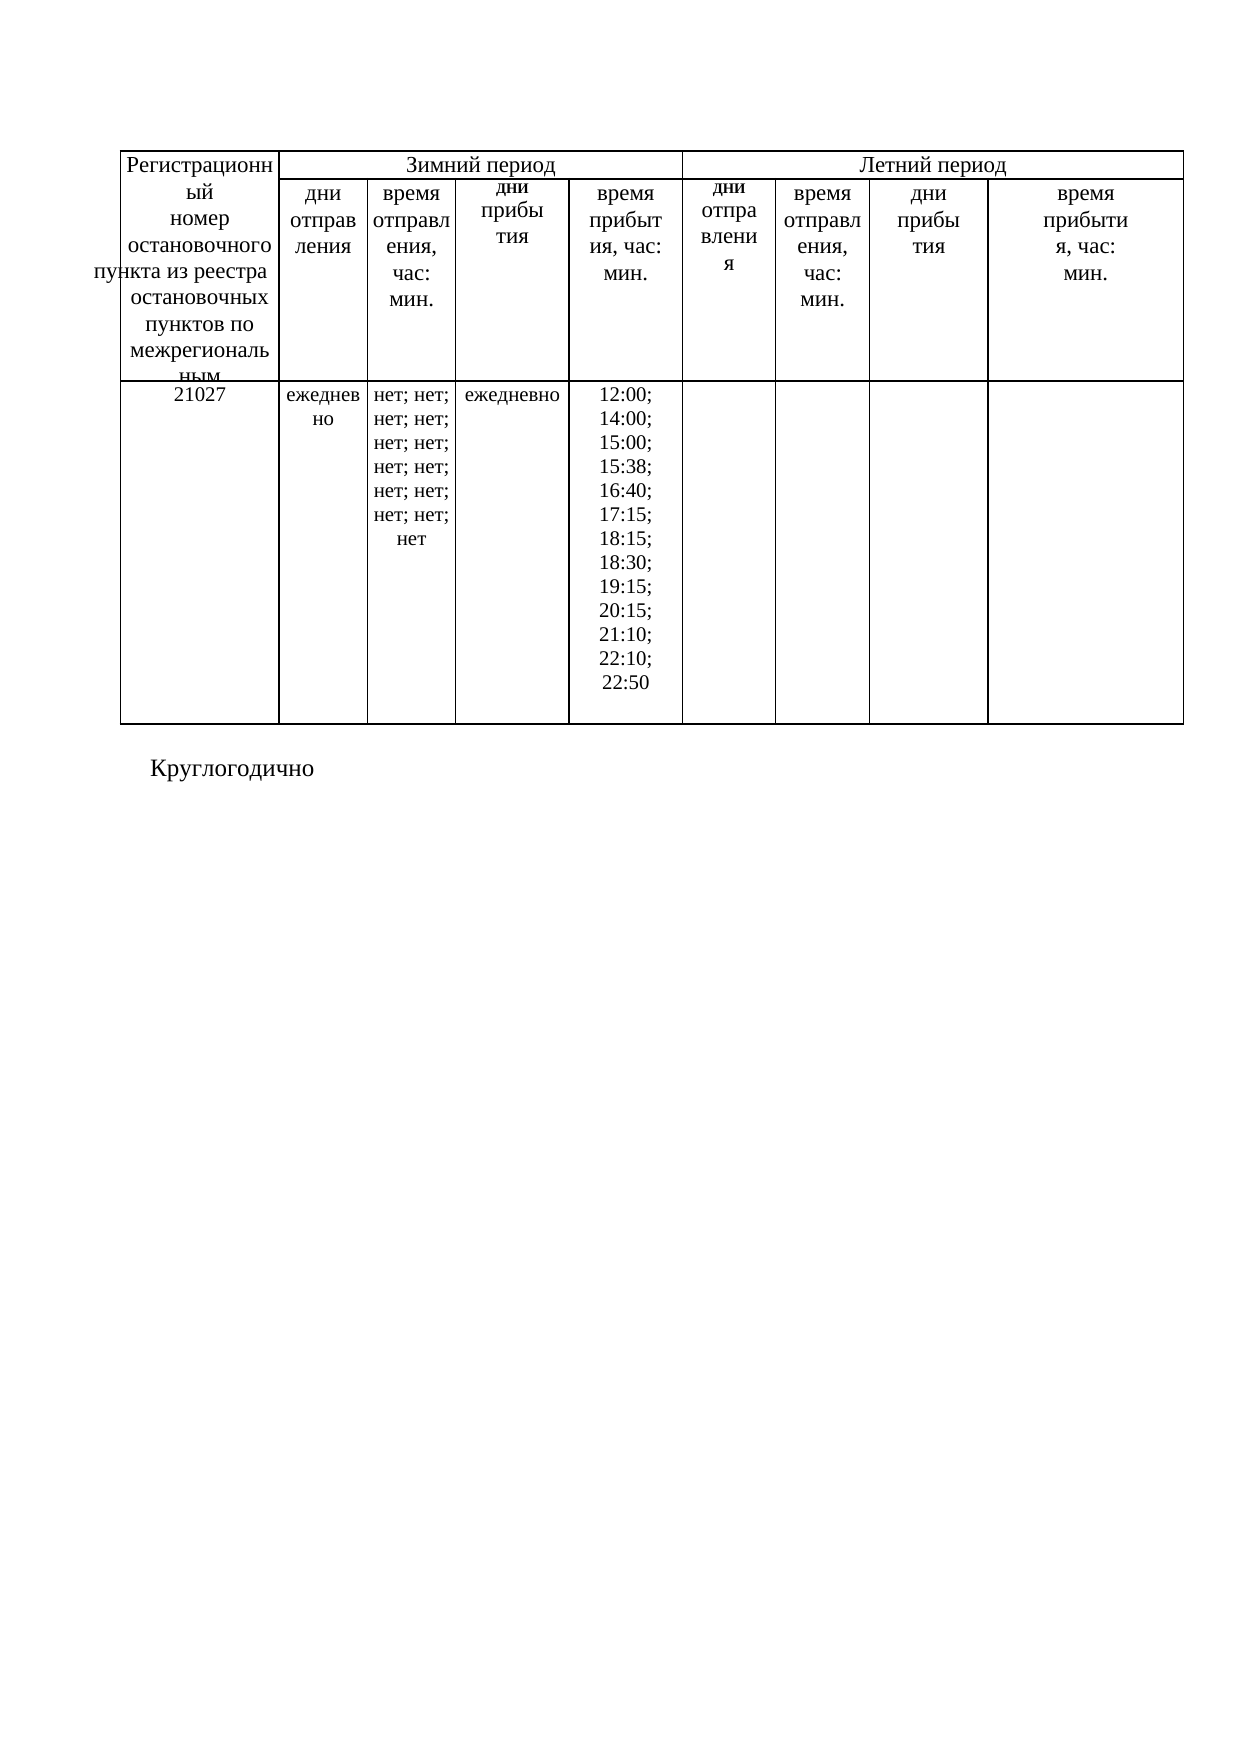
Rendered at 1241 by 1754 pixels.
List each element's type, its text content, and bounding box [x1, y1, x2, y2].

table_cell нет; нет; нет; нет; нет; нет; нет; нет; нет; нет; нет; нет; нет [368, 382, 455, 723]
table_cell дни отправ ления [280, 180, 367, 380]
table_cell [776, 382, 869, 723]
table_cell 12:00; 14:00; 15:00; 15:38; 16:40; 17:15; 18:15; 18:30; 19:15; 20:15; 21:10; 22:10; 22:50 [570, 382, 682, 723]
table_cell дни прибы тия [870, 180, 987, 380]
table_cell время отправл ения, час: мин. [776, 180, 869, 380]
table_cell время отправл ения, час: мин. [368, 180, 455, 380]
table_cell [870, 382, 987, 723]
table_cell ежедневно [280, 382, 367, 723]
table_cell ДНИ прибы тия [456, 180, 568, 380]
table_header Зимний период [280, 152, 682, 178]
table_header Летний период [683, 152, 1183, 178]
table_cell время прибыти я, час: мин. [989, 180, 1183, 380]
table_header Регистрационный номер остановочного пункта из реестра остановочных пунктов по межрегиональным маршрутам регулярных перевозок [121, 152, 278, 380]
table_cell [989, 382, 1183, 723]
table_cell 21027 [121, 382, 278, 723]
table_cell время прибыт ия, час: мин. [570, 180, 682, 380]
table_cell [683, 382, 775, 723]
table_cell ежедневно [456, 382, 568, 723]
text Круглогодично [150, 753, 1090, 782]
table_cell ДНИ отпра влени я [683, 180, 775, 380]
